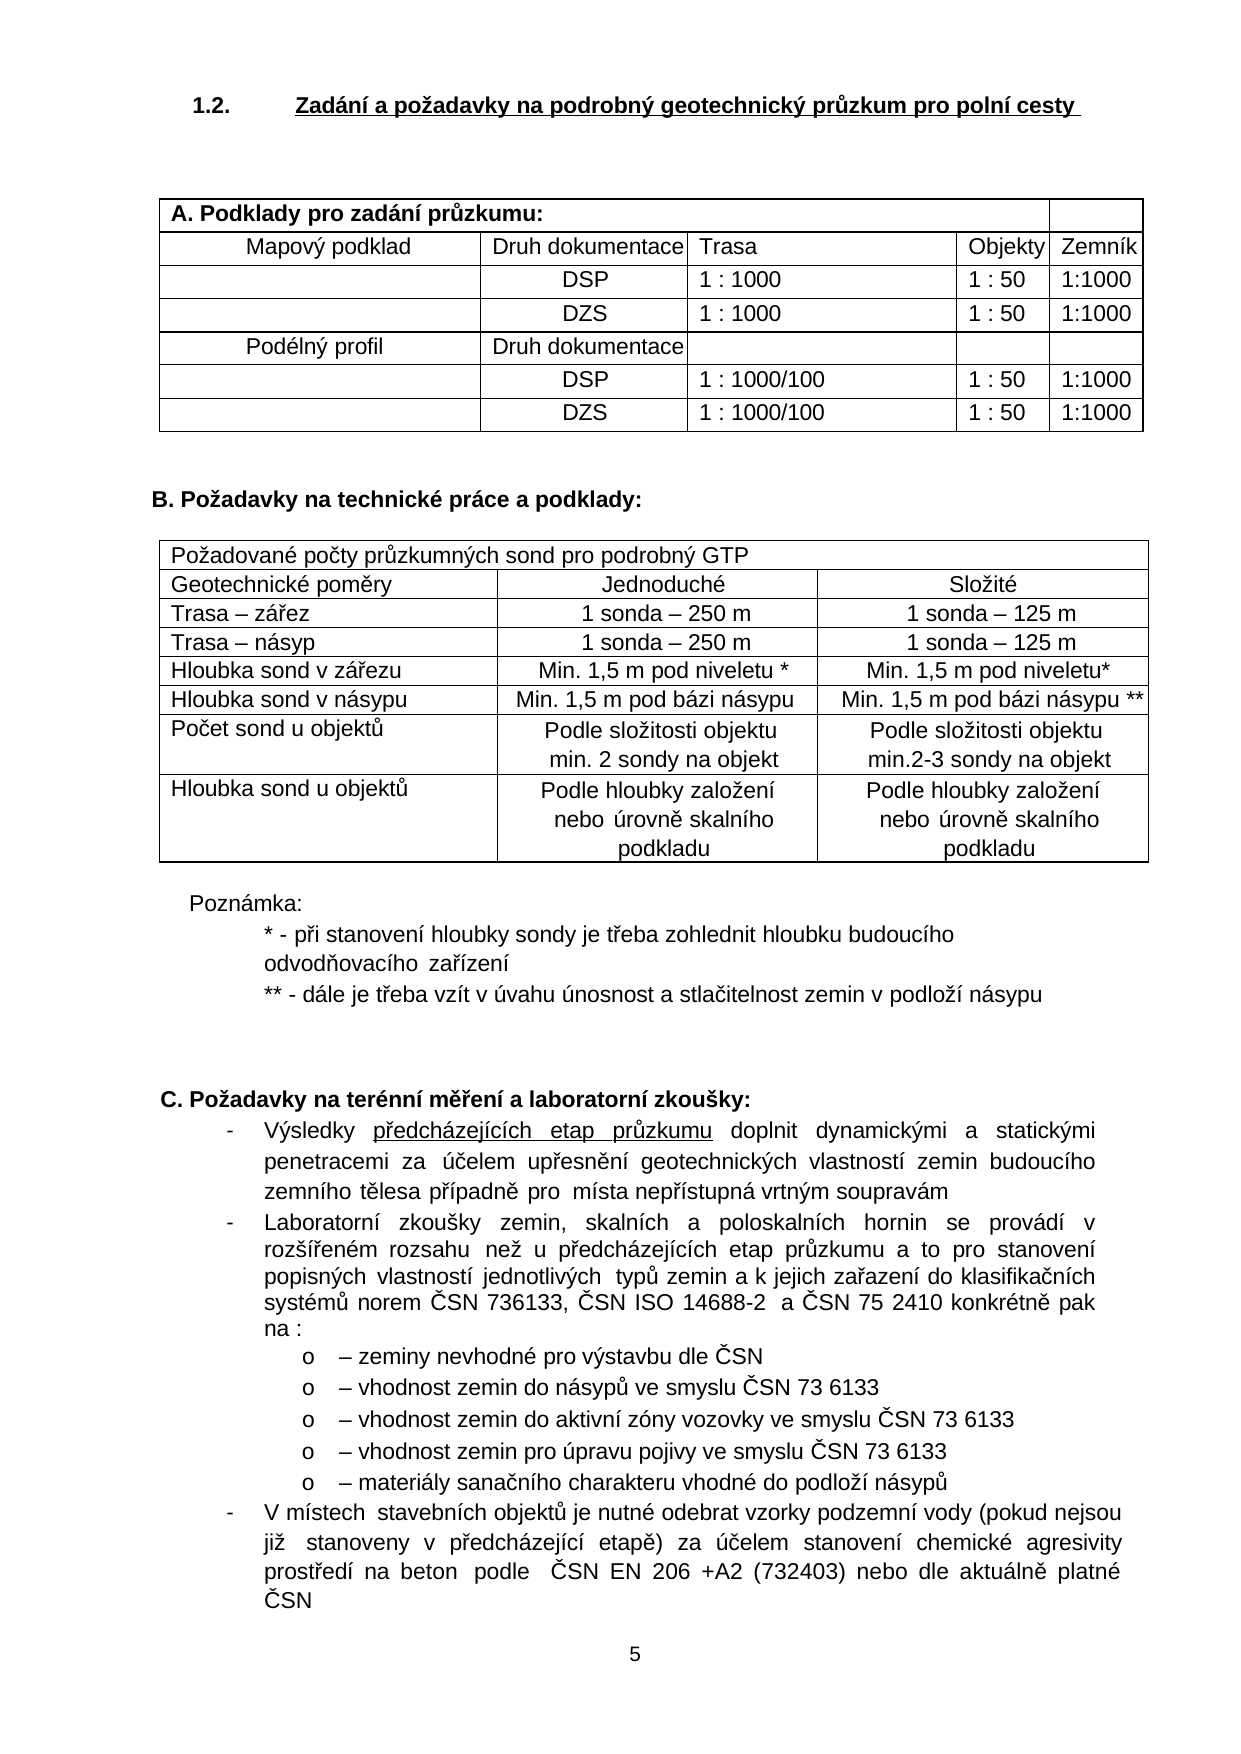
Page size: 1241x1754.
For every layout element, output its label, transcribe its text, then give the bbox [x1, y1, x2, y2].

table_cell Druh dokumentace [481, 233, 687, 265]
table_cell 1 : 50 [957, 266, 1049, 298]
table_cell 1 : 1000 [688, 266, 956, 298]
table_cell Podle složitosti objektu min.2-3 sondy na objekt [818, 715, 1148, 773]
table_header A. Podklady pro zadání průzkumu: [160, 200, 1049, 231]
table_cell 1 sonda – 125 m [818, 599, 1148, 627]
table_header [1050, 200, 1142, 231]
table_cell DZS [481, 299, 687, 331]
table_cell Geotechnické poměry [160, 570, 497, 597]
table_cell 1 : 50 [957, 299, 1049, 331]
table_cell Hloubka sond v násypu [160, 686, 497, 714]
table_cell DSP [481, 266, 687, 298]
table_cell Min. 1,5 m pod niveletu * [498, 657, 817, 685]
table_cell 1:1000 [1050, 266, 1142, 298]
table_cell Min. 1,5 m pod niveletu* [818, 657, 1148, 685]
table_cell DZS [481, 399, 687, 431]
table_cell 1:1000 [1050, 399, 1142, 431]
text B. Požadavky na technické práce a podklady: [151, 486, 1122, 512]
table_cell Zemníky [1050, 233, 1142, 265]
table_cell [957, 333, 1049, 364]
table_cell Objekty [957, 233, 1049, 265]
table_cell Podélný profil [160, 333, 480, 364]
text ** - dále je třeba vzít v úvahu únosnost a stlačitelnost zemin v podloží násypu [264, 981, 1122, 1007]
table_cell Počet sond u objektů [160, 715, 497, 773]
text C. Požadavky na terénní měření a laboratorní zkoušky: [148, 1086, 1122, 1112]
table_cell 1 : 1000 [688, 299, 956, 331]
text * - při stanovení hloubky sondy je třeba zohlednit hloubku budoucího odvodňovacího zařízení [264, 921, 1063, 977]
list Výsledky předcházejících etap průzkumu doplnit dynamickými a statickými penetracemi za účelem upřesnění geotechnických vlastností zemin budoucího zemního tělesa případně pro místa nepřístupná vrtným soupravám [226, 1117, 1096, 1204]
table_cell Trasa – násyp [160, 628, 497, 656]
table_cell Druh dokumentace [481, 333, 687, 364]
table_cell Trasa – zářez [160, 599, 497, 627]
list – vhodnost zemin pro úpravu pojivy ve smyslu ČSN 73 6133 [301, 1438, 1122, 1466]
table_cell [160, 365, 480, 397]
list – zeminy nevhodné pro výstavbu dle ČSN [301, 1342, 1122, 1370]
list Zadání a požadavky na podrobný geotechnický průzkum pro polní cesty [192, 92, 1122, 119]
table_cell [688, 333, 956, 364]
list Laboratorní zkoušky zemin, skalních a poloskalních hornin se provádí v rozšířeném rozsahu než u předcházejících etap průzkumu a to pro stanovení popisných vlastností jednotlivých typů zemin a k jejich zařazení do klasifikačních systémů norem ČSN 736133, ČSN ISO 14688-2 a ČSN 75 2410 konkrétně pak na : [226, 1208, 1096, 1342]
table_cell 1 : 50 [957, 399, 1049, 431]
table_cell 1:1000 [1050, 365, 1142, 397]
table_cell [160, 266, 480, 298]
table_cell 1 : 1000/100 [688, 365, 956, 397]
table_cell Hloubka sond u objektů [160, 775, 497, 861]
table_cell Min. 1,5 m pod bázi násypu ** [498, 686, 817, 714]
table_cell DSP [481, 365, 687, 397]
table_header Požadované počty průzkumných sond pro podrobný GTP [160, 541, 1148, 568]
table_cell 1 sonda – 250 m [498, 628, 817, 656]
table_cell Podle složitosti objektu min. 2 sondy na objekt [498, 715, 817, 773]
table_cell 1 sonda – 250 m [498, 599, 817, 627]
table_cell [160, 299, 480, 331]
table_cell [1050, 333, 1142, 364]
table_cell 1 sonda – 125 m [818, 628, 1148, 656]
table_cell [160, 399, 480, 431]
table_cell Podle hloubky založení nebo úrovně skalního podkladu [498, 775, 817, 861]
table_cell 1:1000 [1050, 299, 1142, 331]
table_cell Hloubka sond v zářezu [160, 657, 497, 685]
table_cell Mapový podklad [160, 233, 480, 265]
list V místech stavebních objektů je nutné odebrat vzorky podzemní vody (pokud nejsou již stanoveny v předcházející etapě) za účelem stanovení chemické agresivity prostředí na beton podle ČSN EN 206 +A2 (732403) nebo dle aktuálně platné ČSN [226, 1497, 1122, 1614]
table_cell Min. 1,5 m pod bázi násypu ** [818, 686, 1148, 714]
list – vhodnost zemin do aktivní zóny vozovky ve smyslu ČSN 73 6133 [301, 1406, 1122, 1434]
table_cell Jednoduché [498, 570, 817, 597]
list – vhodnost zemin do násypů ve smyslu ČSN 73 6133 [301, 1374, 1122, 1402]
table_cell Složité [818, 570, 1148, 597]
table_cell 1 : 1000/100 [688, 399, 956, 431]
table_cell Trasa [688, 233, 956, 265]
table_cell Podle hloubky založení nebo úrovně skalního podkladu [818, 775, 1148, 861]
list – materiály sanačního charakteru vhodné do podloží násypů [301, 1469, 1122, 1497]
text Poznámka: [189, 889, 1122, 916]
table_cell 1 : 50 [957, 365, 1049, 397]
